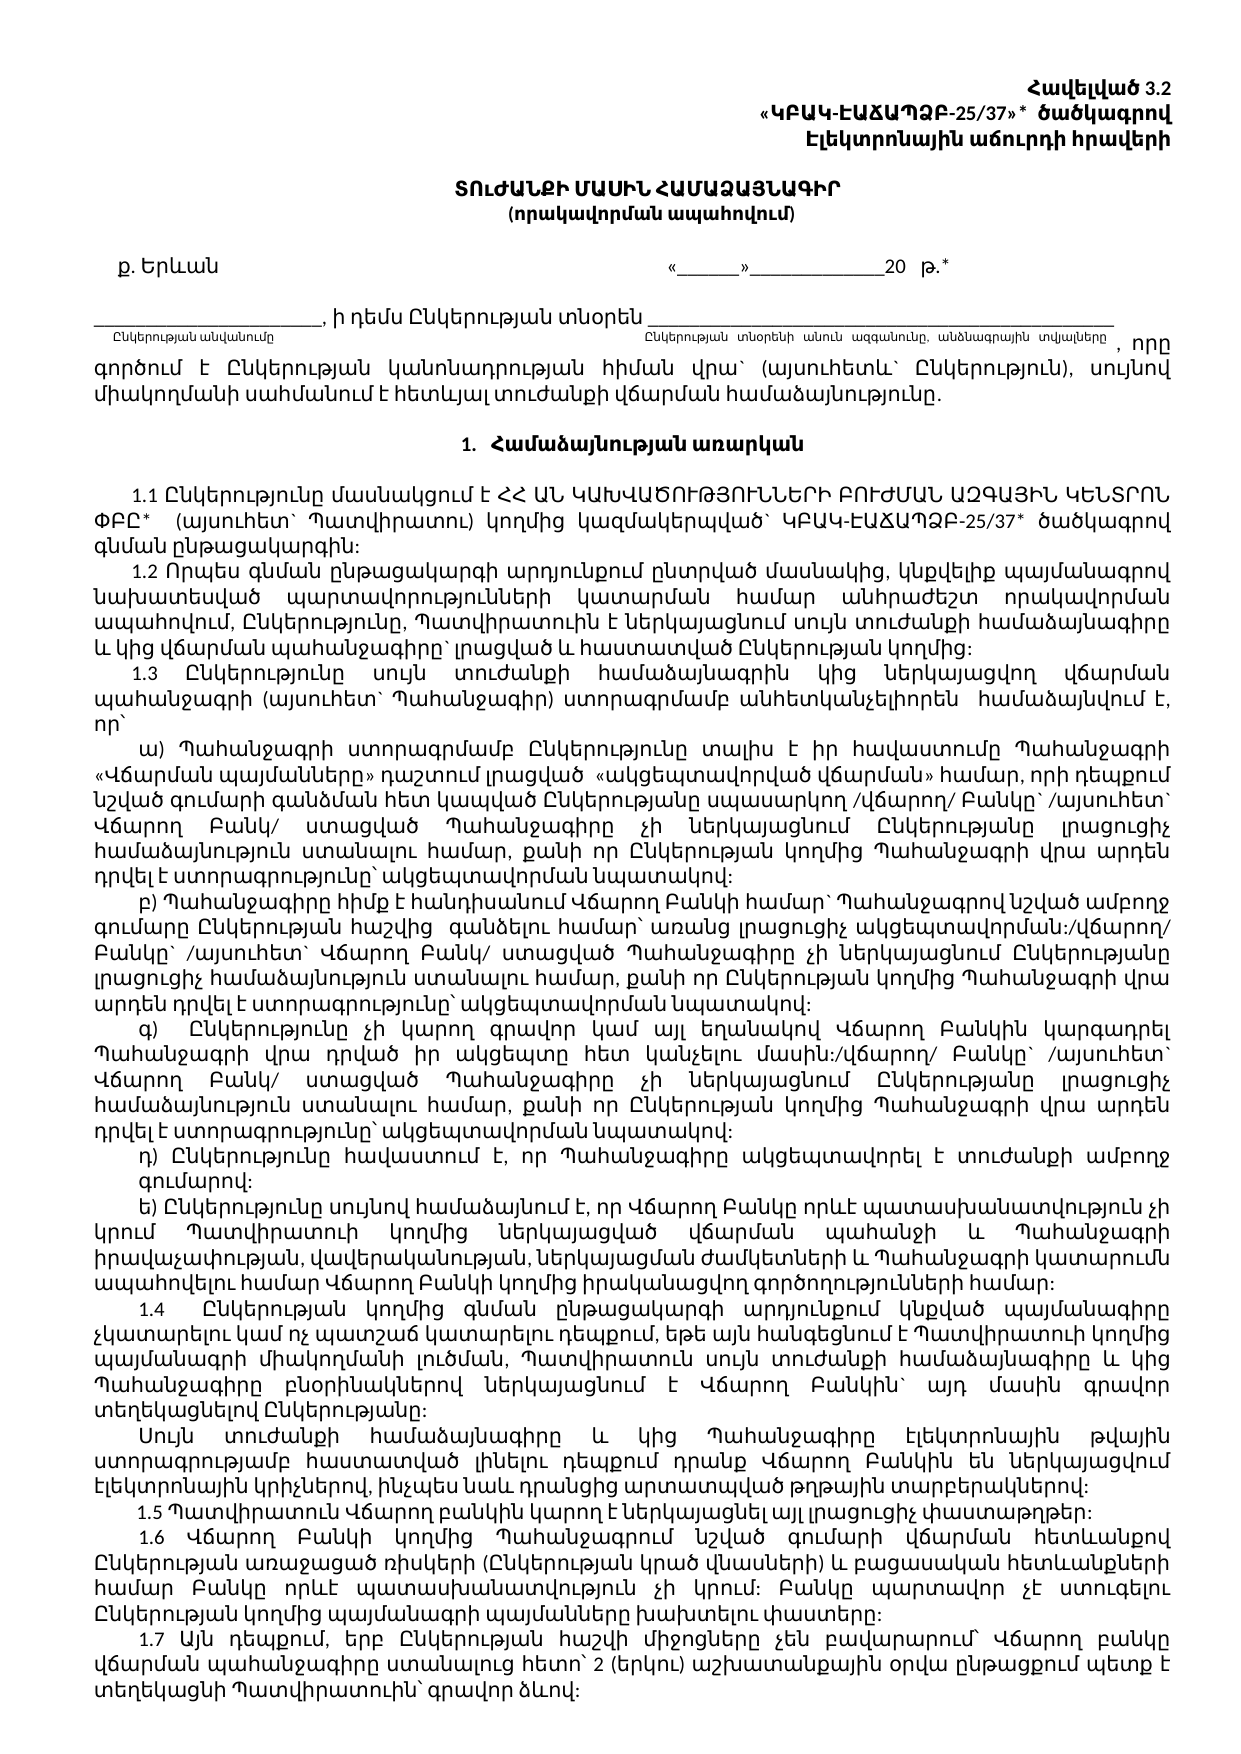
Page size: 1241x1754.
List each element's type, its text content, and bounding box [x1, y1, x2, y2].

text 1.5 Պատվիրատուն Վճարող բանկին կարող է ներկայացնել այլ լրացուցիչ փաստաթղթեր: [94, 1499, 1171, 1524]
text դ) Ընկերությունը հավաստում է, որ Պահանջագիրը ակցեպտավորել է տուժանքի ամբողջ գումարով: [138, 1143, 1171, 1194]
text Հավելված 3.2 [94, 75, 1171, 100]
text Ընկերության անվանումը Ընկերության տնօրենի անուն ազգանունը, անձնագրային տվյալները , որը գործում է Ընկերության կանոնադրության հիման վրա` (այսուհետև` Ընկերություն), սույնով միակողմանի սահմանում է հետևյալ տուժանքի վճարման համաձայնությունը. [94, 330, 1171, 406]
text Սույն տուժանքի համաձայնագիրը և կից Պահանջագիրը էլեկտրոնային թվային ստորագրությամբ հաստատված լինելու դեպքում դրանք Վճարող Բանկին են ներկայացվում էլեկտրոնային կրիչներով, ինչպես նաև դրանցից արտատպված թղթային տարբերակներով: [94, 1423, 1171, 1499]
text (որակավորման ապահովում) [94, 202, 1171, 225]
text ե) Ընկերությունը սույնով համաձայնում է, որ Վճարող Բանկը որևէ պատասխանատվություն չի կրում Պատվիրատուի կողմից ներկայացված վճարման պահանջի և Պահանջագրի իրավաչափության, վավերականության, ներկայացման ժամկետների և Պահանջագրի կատարումն ապահովելու համար Վճարող Բանկի կողմից իրականացվող գործողությունների համար: [94, 1194, 1171, 1296]
text 1.1 Ընկերությունը մասնակցում է ՀՀ ԱՆ ԿԱԽՎԱԾՈՒԹՅՈՒՆՆԵՐԻ ԲՈՒԺՄԱՆ ԱԶԳԱՅԻՆ ԿԵՆՏՐՈՆ ՓԲԸ* (այսուհետ` Պատվիրատու) կողմից կազմակերպված` ԿԲԱԿ-ԷԱՃԱՊՁԲ-25/37* ծածկագրով գնման ընթացակարգին: [94, 482, 1171, 559]
text ՏՈւԺԱՆՔԻ ՄԱՍԻՆ ՀԱՄԱՁԱՅՆԱԳԻՐ [94, 177, 1171, 202]
text գ) Ընկերությունը չի կարող գրավոր կամ այլ եղանակով Վճարող Բանկին կարգադրել Պահանջագրի վրա դրված իր ակցեպտը հետ կանչելու մասին:/վճարող/ Բանկը` /այսուհետ` Վճարող Բանկ/ ստացված Պահանջագիրը չի ներկայացնում Ընկերությանը լրացուցիչ համաձայնություն ստանալու համար, քանի որ Ընկերության կողմից Պահանջագրի վրա արդեն դրվել է ստորագրությունը՝ ակցեպտավորման նպատակով: [94, 1016, 1171, 1143]
text 1.7 Այն դեպքում, երբ Ընկերության հաշվի միջոցները չեն բավարարում՝ Վճարող բանկը վճարման պահանջագիրը ստանալուց հետո՝ 2 (երկու) աշխատանքային օրվա ընթացքում պետք է տեղեկացնի Պատվիրատուին՝ գրավոր ձևով: [94, 1626, 1171, 1702]
text ______________________, ի դեմս Ընկերության տնօրեն _____________________________________________ [94, 304, 1171, 330]
text ք. Երևան «______»_____________20 թ.* [94, 254, 1171, 279]
text «ԿԲԱԿ-ԷԱՃԱՊՁԲ-25/37»* ծածկագրով [94, 100, 1171, 126]
text 1. Համաձայնության առարկան [94, 432, 1171, 457]
text 1.4 Ընկերության կողմից գնման ընթացակարգի արդյունքում կնքված պայմանագիրը չկատարելու կամ ոչ պատշաճ կատարելու դեպքում, եթե այն հանգեցնում է Պատվիրատուի կողմից պայմանագրի միակողմանի լուծման, Պատվիրատուն սույն տուժանքի համաձայնագիրը և կից Պահանջագիրը բնօրինակներով ներկայացնում է Վճարող Բանկին` այդ մասին գրավոր տեղեկացնելով Ընկերությանը: [94, 1296, 1171, 1423]
text ա) Պահանջագրի ստորագրմամբ Ընկերությունը տալիս է իր հավաստումը Պահանջագրի «Վճարման պայմանները» դաշտում լրացված «ակցեպտավորված վճարման» համար, որի դեպքում նշված գումարի գանձման հետ կապված Ընկերությանը սպասարկող /վճարող/ Բանկը` /այսուհետ` Վճարող Բանկ/ ստացված Պահանջագիրը չի ներկայացնում Ընկերությանը լրացուցիչ համաձայնություն ստանալու համար, քանի որ Ընկերության կողմից Պահանջագրի վրա արդեն դրվել է ստորագրությունը՝ ակցեպտավորման նպատակով: [94, 737, 1171, 889]
text 1.2 Որպես գնման ընթացակարգի արդյունքում ընտրված մասնակից, կնքվելիք պայմանագրով նախատեսված պարտավորությունների կատարման համար անհրաժեշտ որակավորման ապահովում, Ընկերությունը, Պատվիրատուին է ներկայացնում սույն տուժանքի համաձայնագիրը և կից վճարման պահանջագիրը` լրացված և հաստատված Ընկերության կողմից: [94, 559, 1171, 660]
text 1.3 Ընկերությունը սույն տուժանքի համաձայնագրին կից ներկայացվող վճարման պահանջագրի (այսուհետ` Պահանջագիր) ստորագրմամբ անհետկանչելիորեն համաձայնվում է, որ՝ [94, 660, 1171, 737]
text բ) Պահանջագիրը հիմք է հանդիսանում Վճարող Բանկի համար` Պահանջագրով նշված ամբողջ գումարը Ընկերության հաշվից գանձելու համար՝ առանց լրացուցիչ ակցեպտավորման:/վճարող/ Բանկը` /այսուհետ` Վճարող Բանկ/ ստացված Պահանջագիրը չի ներկայացնում Ընկերությանը լրացուցիչ համաձայնություն ստանալու համար, քանի որ Ընկերության կողմից Պահանջագրի վրա արդեն դրվել է ստորագրությունը՝ ակցեպտավորման նպատակով: [94, 889, 1171, 1016]
text 1.6 Վճարող Բանկի կողմից Պահանջագրում նշված գումարի վճարման հետևանքով Ընկերության առաջացած ռիսկերի (Ընկերության կրած վնասների) և բացասական հետևանքների համար Բանկը որևէ պատասխանատվություն չի կրում: Բանկը պարտավոր չէ ստուգելու Ընկերության կողմից պայմանագրի պայմանները խախտելու փաստերը: [94, 1524, 1171, 1626]
text Էլեկտրոնային աճուրդի հրավերի [94, 126, 1171, 151]
